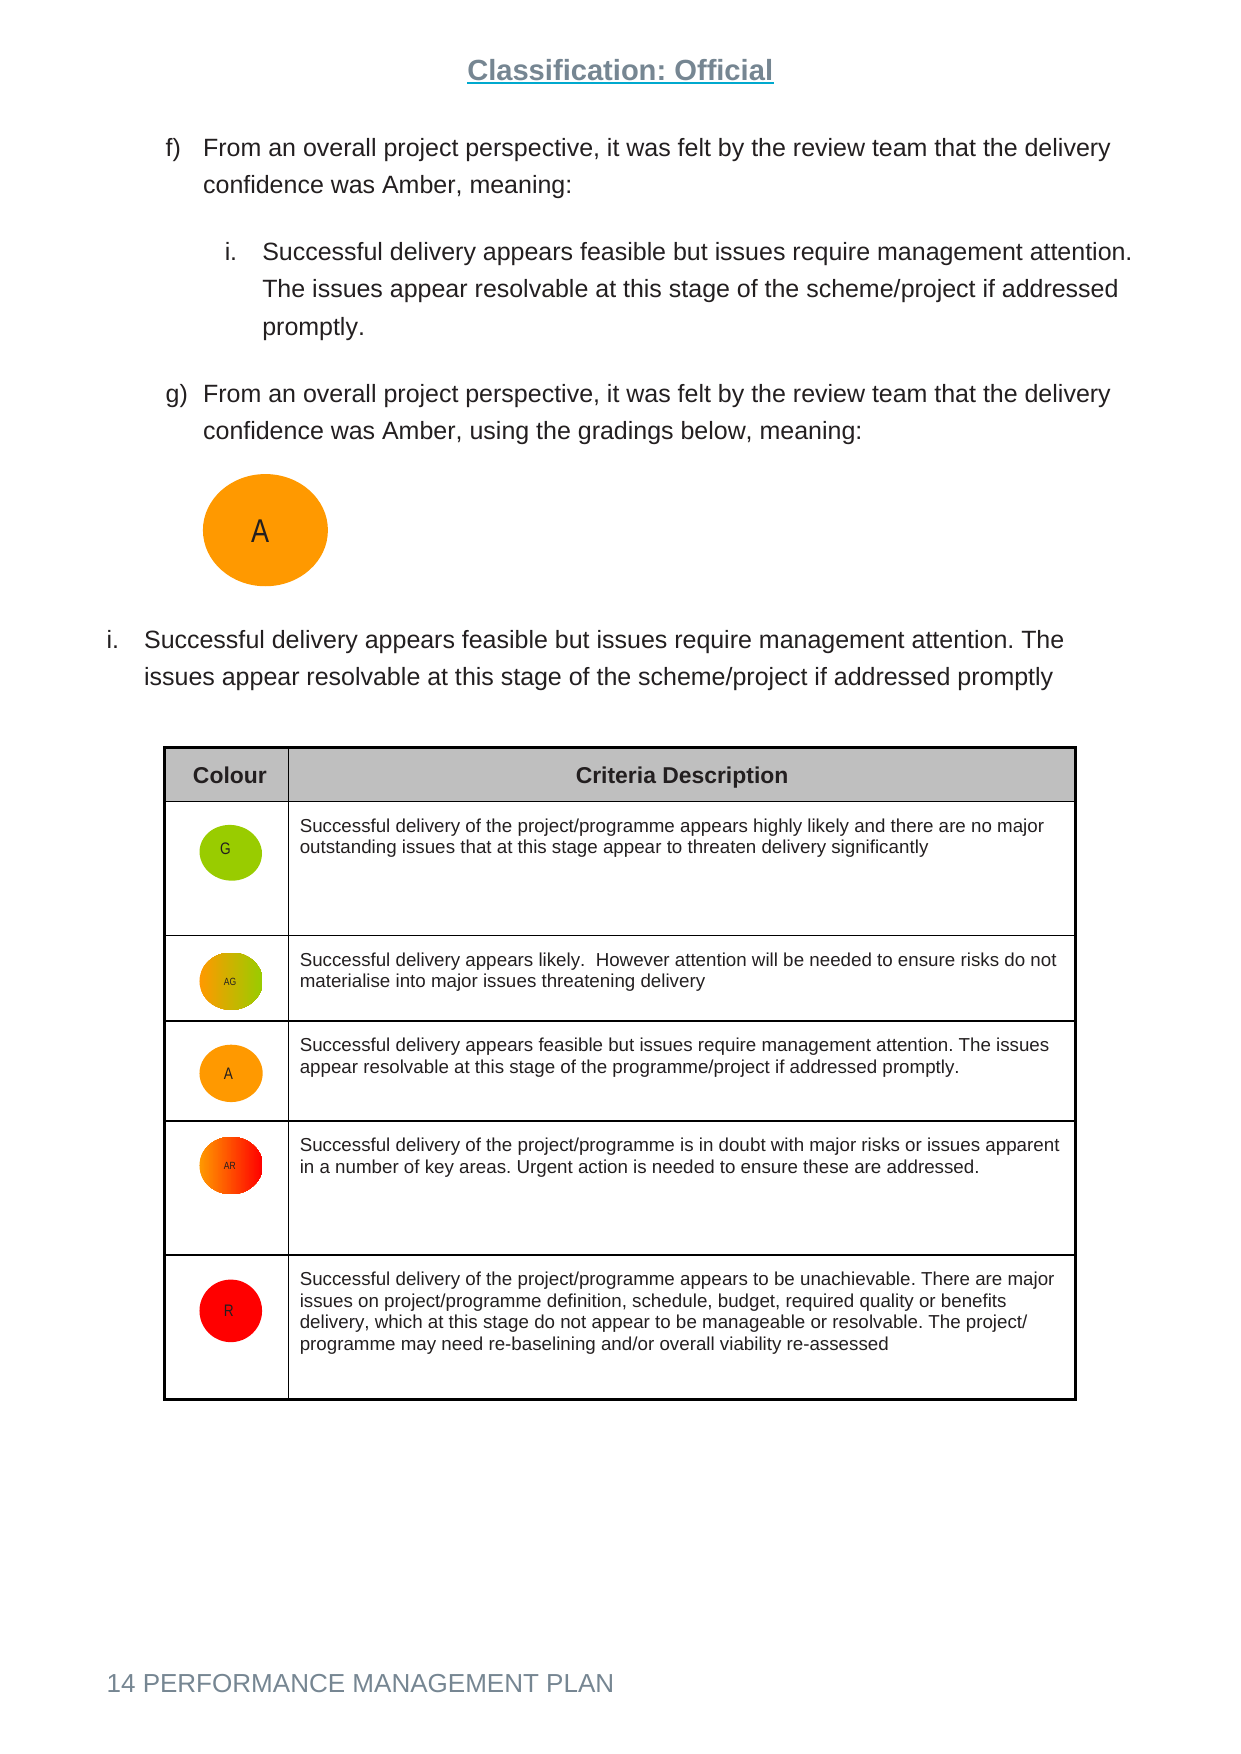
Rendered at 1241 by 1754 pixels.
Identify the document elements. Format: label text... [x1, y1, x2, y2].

table_cell Successful delivery appears feasible but issues require management attention. The issues appear resolvable at this stage of the programme/project if addressed promptly. [289, 1022, 1074, 1120]
table_cell Successful delivery of the project/programme appears to be unachievable. There are major issues on project/programme definition, schedule, budget, required quality or benefits delivery, which at this stage do not appear to be manageable or resolvable. The project/ programme may need re-baselining and/or overall viability re-assessed [289, 1256, 1074, 1398]
table_cell [166, 1022, 288, 1120]
list Successful delivery appears feasible but issues require management attention. The issues appear resolvable at this stage of the scheme/project if addressed promptly [106, 616, 1134, 691]
table_header Criteria Description [289, 749, 1074, 801]
table_cell [166, 802, 288, 934]
list Successful delivery appears feasible but issues require management attention. The issues appear resolvable at this stage of the scheme/project if addressed promptly. [224, 228, 1134, 341]
table_cell Successful delivery of the project/programme is in doubt with major risks or issues apparent in a number of key areas. Urgent action is needed to ensure these are addressed. [289, 1122, 1074, 1254]
list From an overall project perspective, it was felt by the review team that the delivery confidence was Amber, meaning: [165, 124, 1134, 199]
table_cell Successful delivery of the project/programme appears highly likely and there are no major outstanding issues that at this stage appear to threaten delivery significantly [289, 802, 1074, 934]
list From an overall project perspective, it was felt by the review team that the delivery confidence was Amber, using the gradings below, meaning: [165, 370, 1134, 445]
table_header Colour [166, 749, 288, 801]
table_cell [166, 936, 288, 1020]
table_cell [166, 1122, 288, 1254]
table_cell [166, 1256, 288, 1398]
table_cell Successful delivery appears likely. However attention will be needed to ensure risks do not materialise into major issues threatening delivery [289, 936, 1074, 1020]
